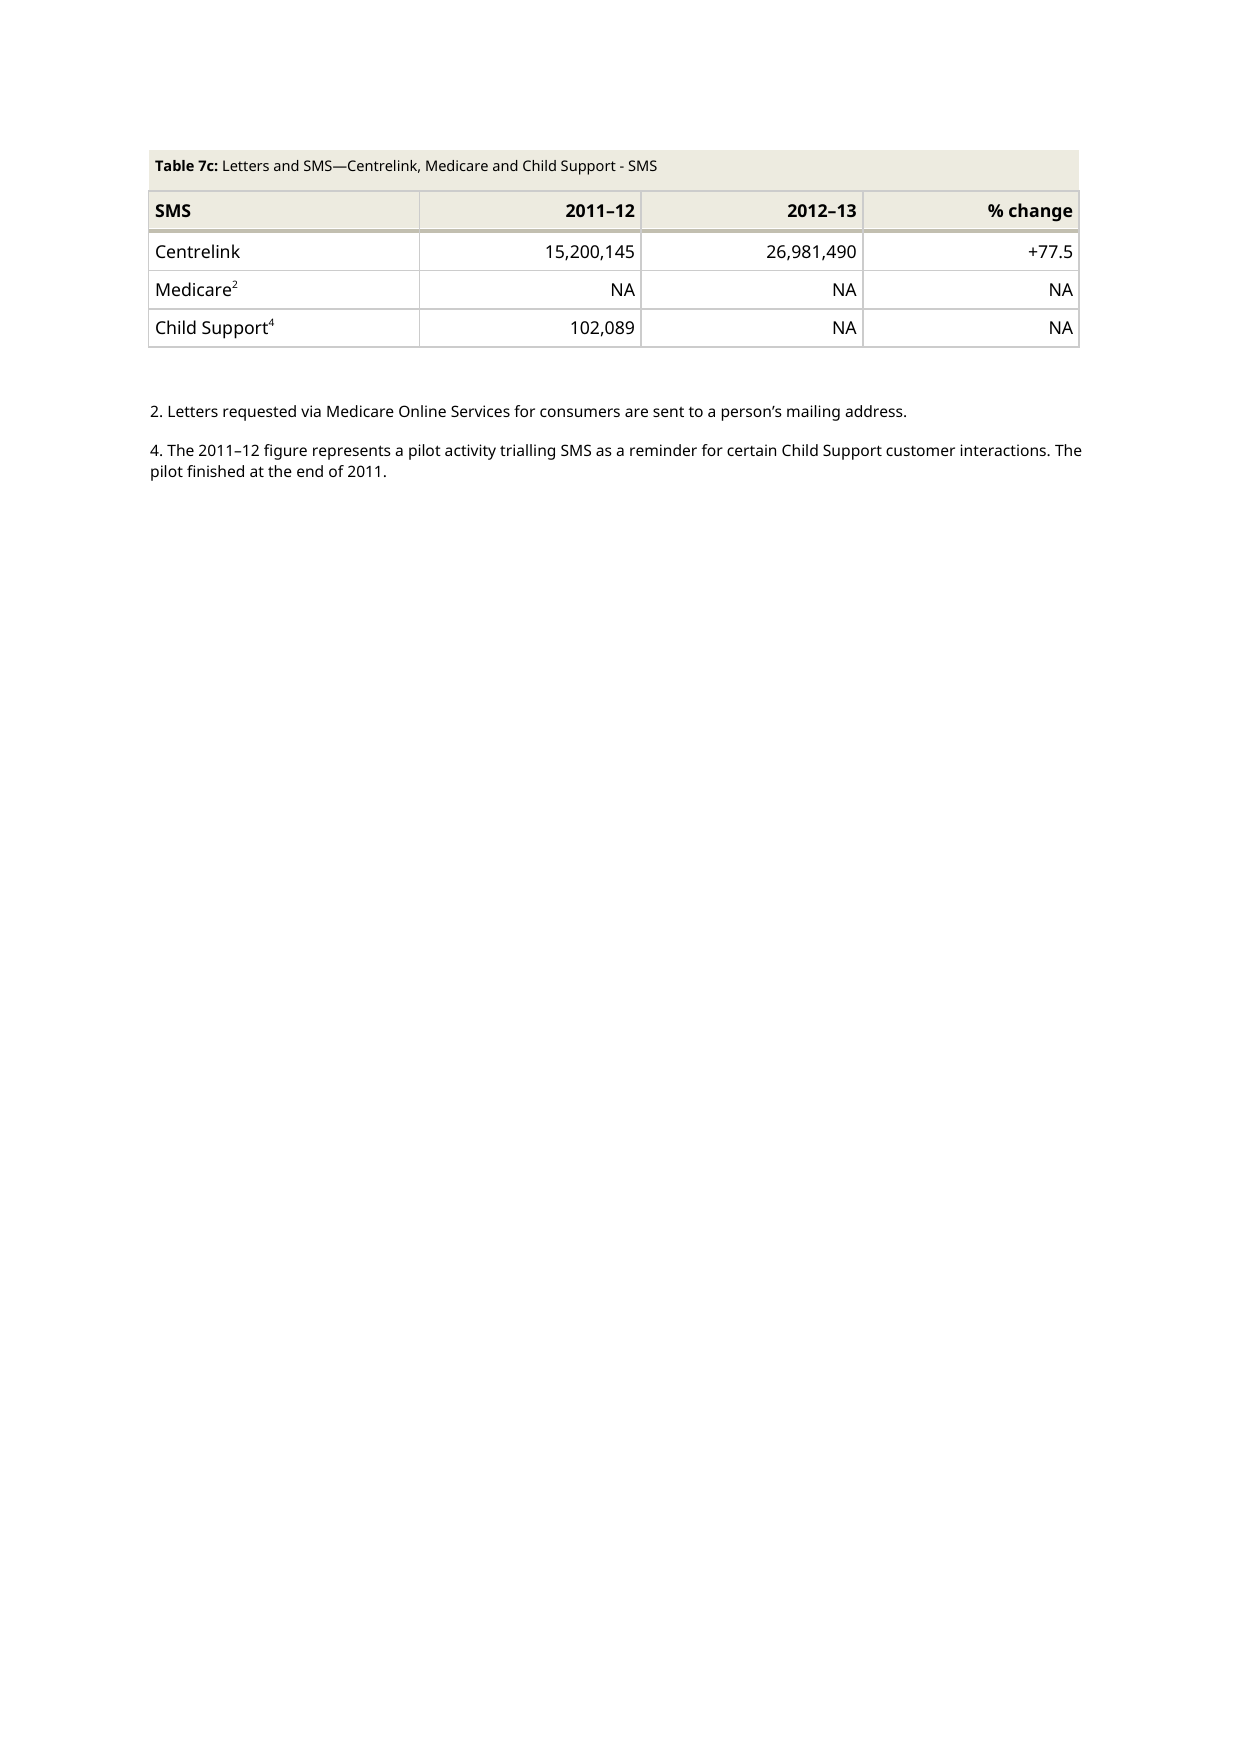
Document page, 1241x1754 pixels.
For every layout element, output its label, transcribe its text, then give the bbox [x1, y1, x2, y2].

table_cell % change [864, 192, 1078, 228]
table_cell NA [864, 310, 1078, 346]
text 2. Letters requested via Medicare Online Services for consumers are sent to a person’s mailing address. [150, 401, 1090, 422]
table_cell +77.5 [864, 233, 1078, 270]
table_cell NA [420, 271, 640, 308]
table_cell NA [642, 271, 862, 308]
table_cell NA [864, 271, 1078, 308]
table_cell 2011–12 [420, 192, 640, 228]
text 4. The 2011–12 figure represents a pilot activity trialling SMS as a reminder for certain Child Support customer interactions. The pilot finished at the end of 2011. [150, 440, 1090, 482]
table_header Table 7c: Letters and SMS—Centrelink, Medicare and Child Support - SMS [149, 150, 1079, 190]
table_cell Centrelink [149, 233, 419, 270]
table_cell 15,200,145 [420, 233, 640, 270]
table_cell 2012–13 [642, 192, 862, 228]
table_cell Child Support4 [149, 310, 419, 346]
table_cell Medicare2 [149, 271, 419, 308]
table_cell 102,089 [420, 310, 640, 346]
table_cell NA [642, 310, 862, 346]
table_cell 26,981,490 [642, 233, 862, 270]
table_cell SMS [149, 192, 419, 228]
